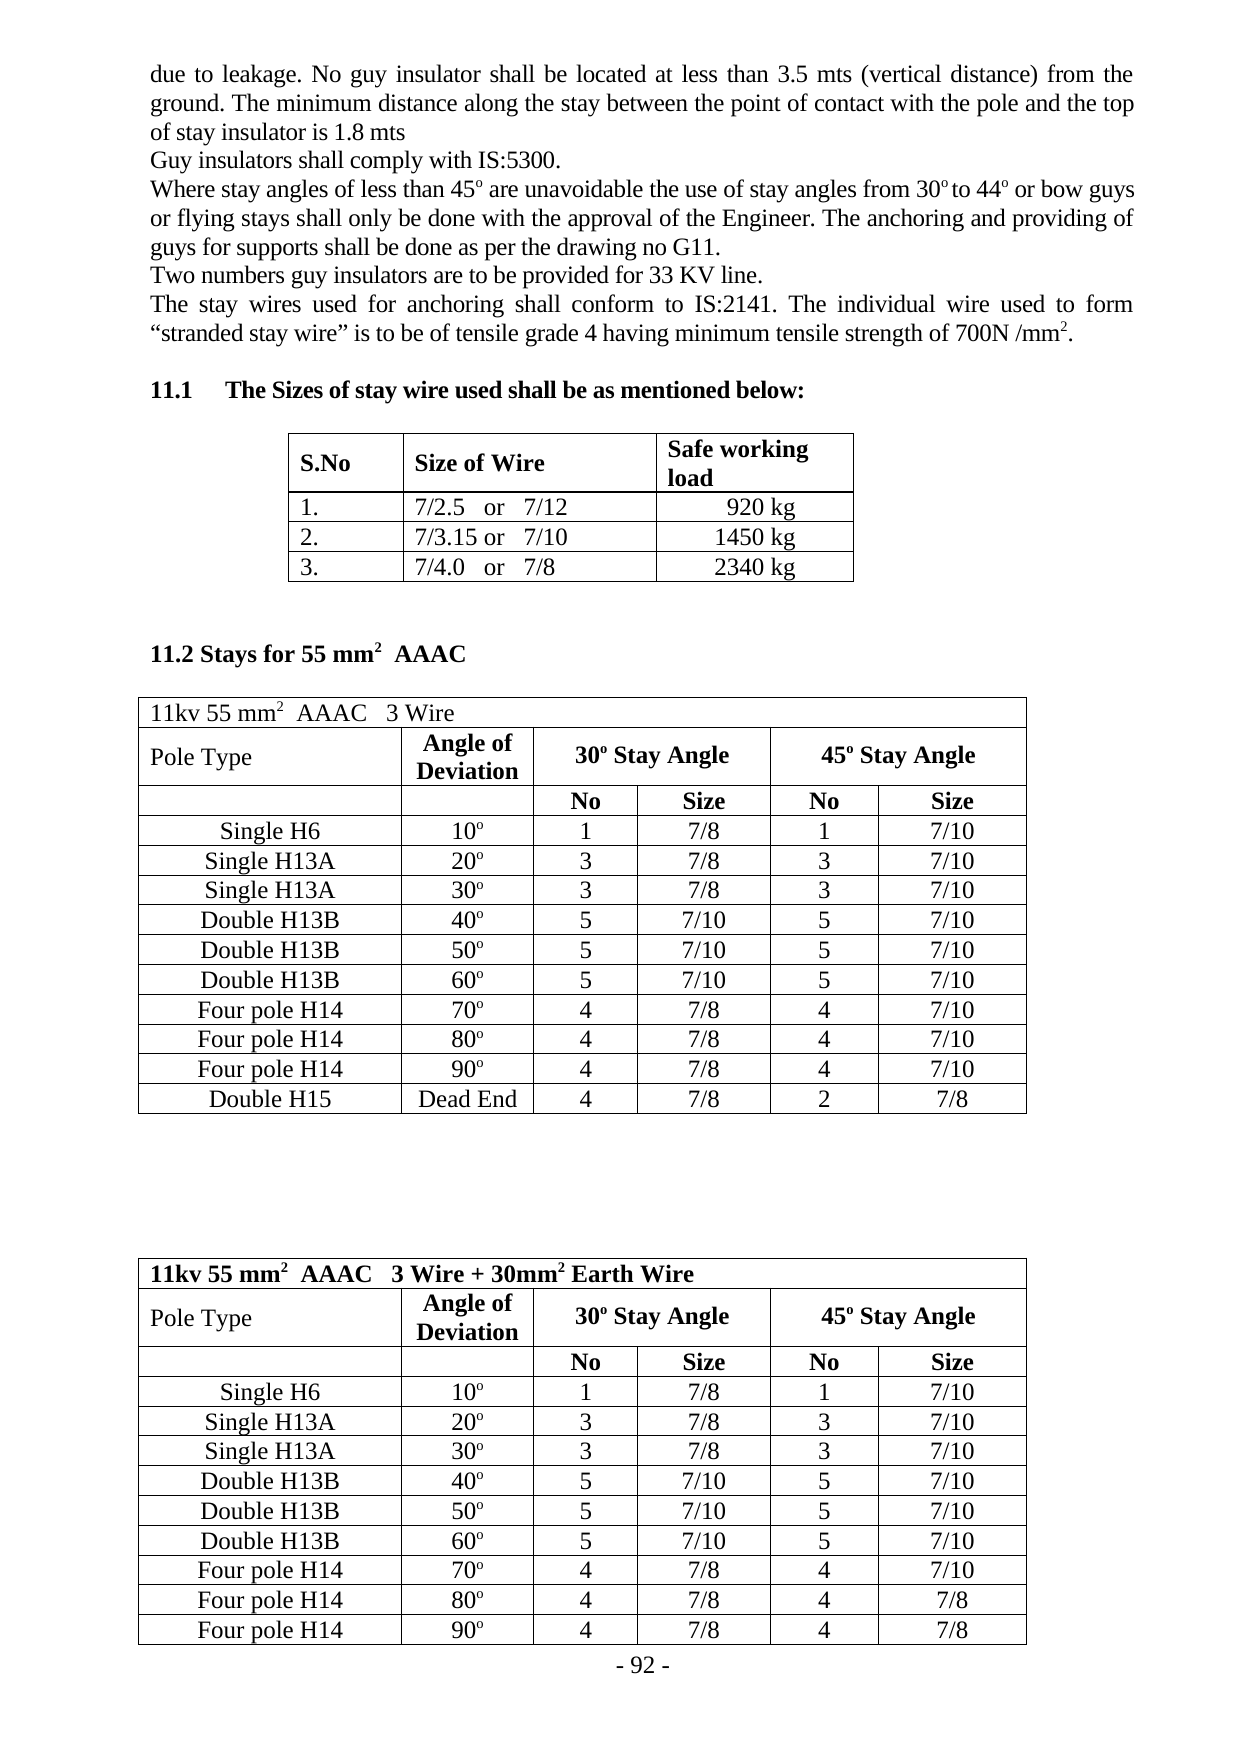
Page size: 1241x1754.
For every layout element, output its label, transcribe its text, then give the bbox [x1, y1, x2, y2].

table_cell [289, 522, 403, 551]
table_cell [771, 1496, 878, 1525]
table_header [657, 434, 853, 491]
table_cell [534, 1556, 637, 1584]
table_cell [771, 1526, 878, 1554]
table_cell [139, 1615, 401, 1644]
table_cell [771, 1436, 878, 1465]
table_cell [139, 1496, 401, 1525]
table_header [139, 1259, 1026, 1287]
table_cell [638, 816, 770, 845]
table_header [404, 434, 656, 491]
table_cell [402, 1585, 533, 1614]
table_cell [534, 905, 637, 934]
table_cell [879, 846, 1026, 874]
text 11.1 The Sizes of stay wire used shall be as mentioned below: [150, 375, 1135, 404]
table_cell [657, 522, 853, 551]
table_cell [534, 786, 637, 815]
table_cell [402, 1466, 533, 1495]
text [150, 59, 1135, 145]
text Two numbers guy insulators are to be provided for 33 KV line. [150, 260, 1135, 289]
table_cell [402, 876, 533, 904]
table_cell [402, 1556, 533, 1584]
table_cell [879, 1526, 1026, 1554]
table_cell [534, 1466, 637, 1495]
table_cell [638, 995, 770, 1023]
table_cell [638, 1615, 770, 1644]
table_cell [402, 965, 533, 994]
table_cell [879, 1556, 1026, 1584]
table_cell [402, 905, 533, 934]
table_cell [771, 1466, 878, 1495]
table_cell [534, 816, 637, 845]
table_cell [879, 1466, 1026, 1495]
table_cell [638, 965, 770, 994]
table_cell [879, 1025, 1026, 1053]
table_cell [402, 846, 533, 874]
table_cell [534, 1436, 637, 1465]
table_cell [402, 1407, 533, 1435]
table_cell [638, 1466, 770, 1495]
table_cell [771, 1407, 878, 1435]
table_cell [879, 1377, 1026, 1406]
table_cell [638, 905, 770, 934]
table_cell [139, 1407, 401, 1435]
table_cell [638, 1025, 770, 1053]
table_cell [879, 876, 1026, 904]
text Guy insulators shall comply with IS:5300. [150, 145, 1135, 174]
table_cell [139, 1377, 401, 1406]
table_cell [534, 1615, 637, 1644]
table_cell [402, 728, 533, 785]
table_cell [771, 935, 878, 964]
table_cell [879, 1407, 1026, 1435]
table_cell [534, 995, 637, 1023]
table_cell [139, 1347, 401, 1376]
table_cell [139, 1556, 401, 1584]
text The stay wires used for anchoring shall conform to IS:2141. The individual wire used to form “stranded stay wire” is to be of tensile grade 4 having minimum tensile strength of 700N /mm2. [150, 289, 1135, 347]
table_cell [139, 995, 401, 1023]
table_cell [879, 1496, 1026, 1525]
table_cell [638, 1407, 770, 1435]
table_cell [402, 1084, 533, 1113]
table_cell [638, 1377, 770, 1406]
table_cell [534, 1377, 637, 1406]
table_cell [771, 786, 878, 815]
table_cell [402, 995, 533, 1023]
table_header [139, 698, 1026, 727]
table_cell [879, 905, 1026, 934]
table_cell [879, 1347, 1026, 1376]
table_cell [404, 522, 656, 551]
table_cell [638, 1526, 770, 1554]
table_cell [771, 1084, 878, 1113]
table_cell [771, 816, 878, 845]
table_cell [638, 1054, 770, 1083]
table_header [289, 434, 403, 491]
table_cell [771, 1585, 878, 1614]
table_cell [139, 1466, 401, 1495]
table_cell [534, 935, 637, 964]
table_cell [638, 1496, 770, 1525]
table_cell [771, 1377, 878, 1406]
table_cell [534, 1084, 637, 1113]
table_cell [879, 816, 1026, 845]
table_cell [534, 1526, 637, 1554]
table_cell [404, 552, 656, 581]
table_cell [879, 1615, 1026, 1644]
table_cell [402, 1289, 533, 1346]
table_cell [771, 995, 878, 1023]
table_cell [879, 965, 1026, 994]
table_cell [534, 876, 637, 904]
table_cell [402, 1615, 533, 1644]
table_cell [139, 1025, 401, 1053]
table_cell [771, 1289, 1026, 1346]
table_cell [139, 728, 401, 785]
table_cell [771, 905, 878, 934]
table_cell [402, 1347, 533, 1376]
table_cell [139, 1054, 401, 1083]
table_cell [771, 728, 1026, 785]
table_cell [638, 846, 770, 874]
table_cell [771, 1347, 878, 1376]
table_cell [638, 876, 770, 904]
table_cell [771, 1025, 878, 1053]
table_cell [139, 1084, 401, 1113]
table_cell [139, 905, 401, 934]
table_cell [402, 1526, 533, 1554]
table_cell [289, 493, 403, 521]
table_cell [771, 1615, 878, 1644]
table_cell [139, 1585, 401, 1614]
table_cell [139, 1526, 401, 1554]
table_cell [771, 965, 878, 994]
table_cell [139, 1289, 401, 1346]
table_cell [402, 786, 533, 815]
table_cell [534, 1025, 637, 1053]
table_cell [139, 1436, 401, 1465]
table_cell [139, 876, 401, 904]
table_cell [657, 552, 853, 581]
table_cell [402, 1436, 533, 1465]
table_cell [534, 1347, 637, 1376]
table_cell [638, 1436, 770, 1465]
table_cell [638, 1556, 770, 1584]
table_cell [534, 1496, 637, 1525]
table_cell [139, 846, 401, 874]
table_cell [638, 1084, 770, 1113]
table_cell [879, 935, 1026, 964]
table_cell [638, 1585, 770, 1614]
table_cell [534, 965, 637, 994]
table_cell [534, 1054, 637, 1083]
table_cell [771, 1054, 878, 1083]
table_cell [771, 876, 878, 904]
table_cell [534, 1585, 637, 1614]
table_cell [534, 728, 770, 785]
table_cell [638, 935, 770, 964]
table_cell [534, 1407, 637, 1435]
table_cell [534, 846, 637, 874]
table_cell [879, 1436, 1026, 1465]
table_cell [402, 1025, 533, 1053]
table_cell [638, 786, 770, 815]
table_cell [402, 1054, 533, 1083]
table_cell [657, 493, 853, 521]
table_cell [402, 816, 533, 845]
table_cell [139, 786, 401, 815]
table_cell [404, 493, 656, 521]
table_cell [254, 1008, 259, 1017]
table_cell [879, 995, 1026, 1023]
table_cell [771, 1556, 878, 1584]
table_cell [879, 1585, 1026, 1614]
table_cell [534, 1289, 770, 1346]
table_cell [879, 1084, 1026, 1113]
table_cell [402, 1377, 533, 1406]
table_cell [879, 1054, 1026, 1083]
text 11.2 Stays for 55 mm2 AAAC [150, 639, 1135, 668]
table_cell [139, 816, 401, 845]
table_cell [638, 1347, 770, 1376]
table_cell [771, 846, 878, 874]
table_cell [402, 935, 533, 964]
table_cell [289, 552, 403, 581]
text Where stay angles of less than 45o are unavoidable the use of stay angles from 30o to 44o or bow guys or flying stays shall only be done with the approval of the Engineer. The anchoring and providing of guys for supports shall be done as per the drawing no G11. [150, 174, 1135, 260]
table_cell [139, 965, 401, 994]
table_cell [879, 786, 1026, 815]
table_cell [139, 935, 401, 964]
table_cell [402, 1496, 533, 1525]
